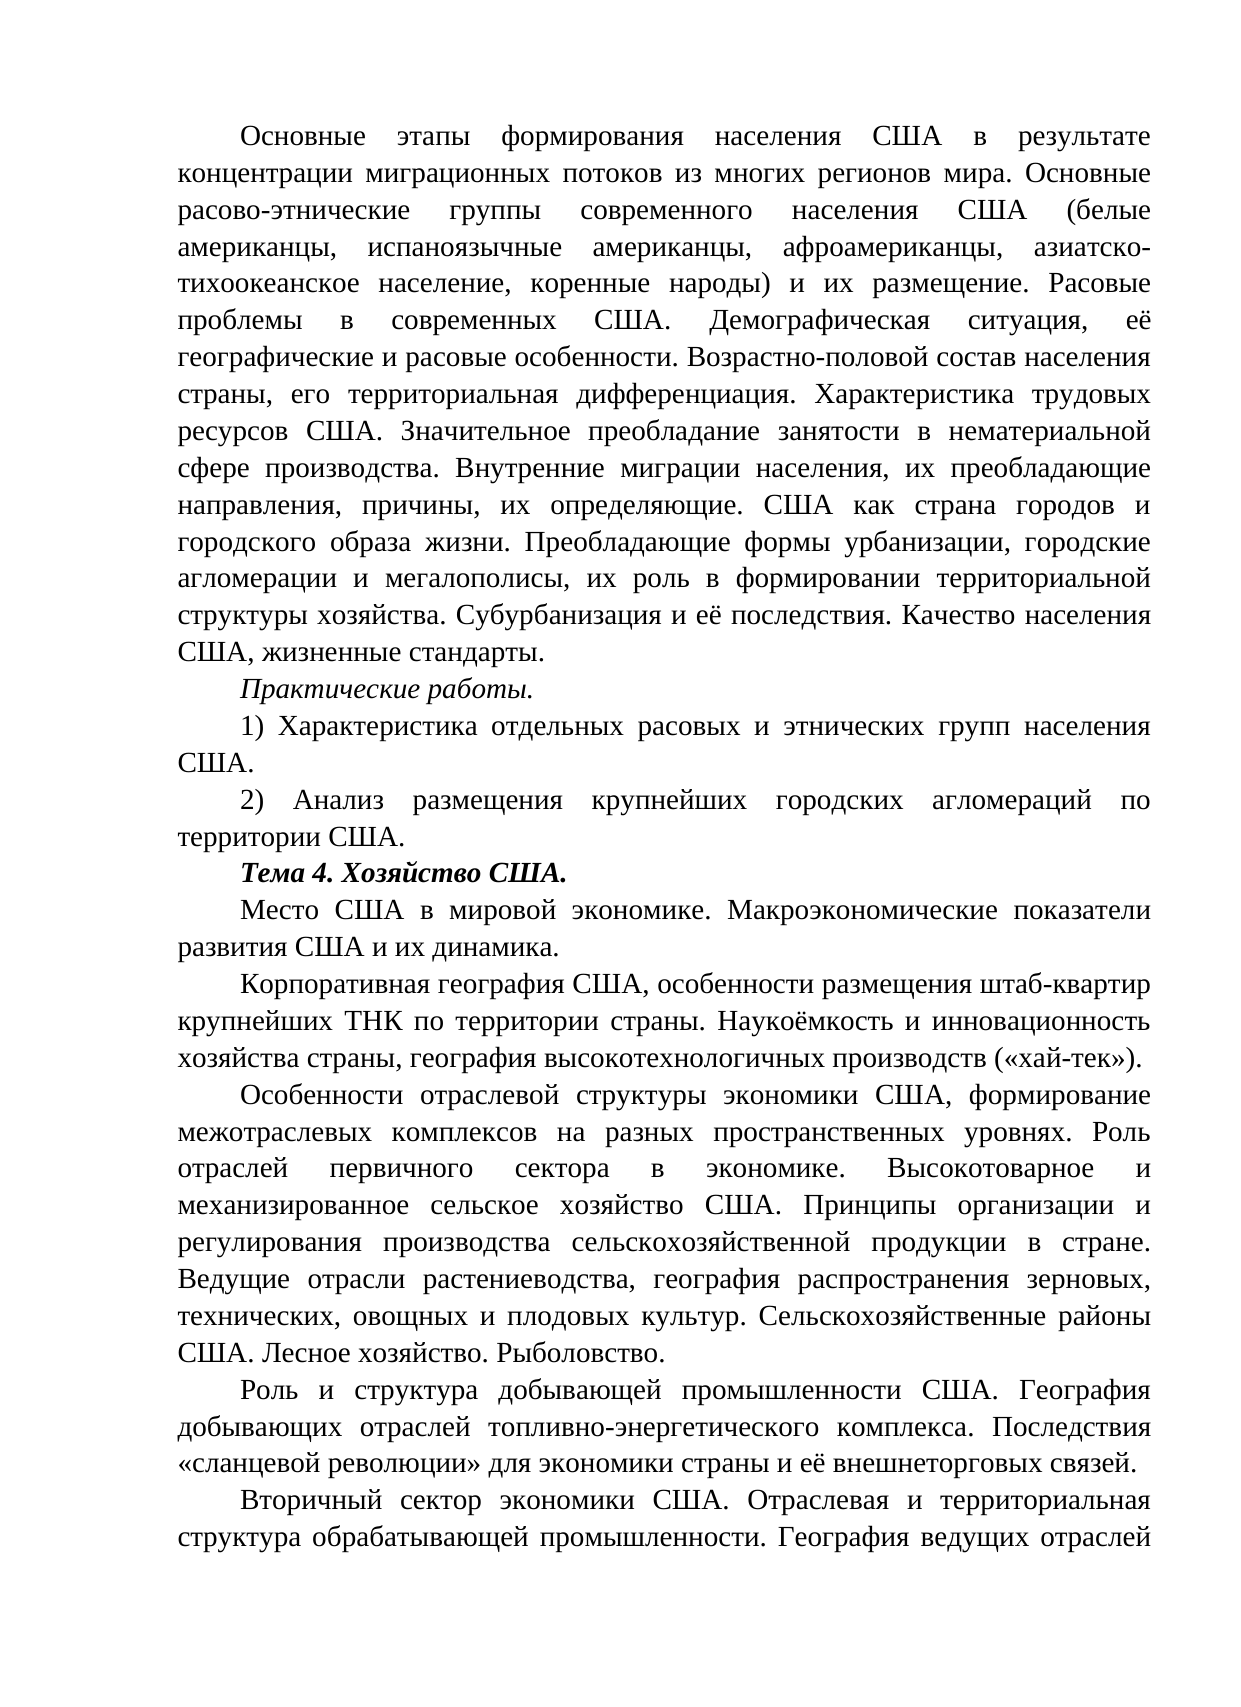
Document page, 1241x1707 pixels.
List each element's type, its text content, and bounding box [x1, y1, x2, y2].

text Место США в мировой экономике. Макроэкономические показатели развития США и их динамика. [177, 892, 1152, 963]
text Корпоративная география США, особенности размещения штаб-квартир крупнейших ТНК по территории страны. Наукоёмкость и инновационность хозяйства страны, география высокотехнологичных производств («хай-тек»). [177, 966, 1152, 1073]
text Тема 4. Хозяйство США. [177, 856, 1152, 889]
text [177, 1482, 1152, 1553]
text Основные этапы формирования населения США в результате концентрации миграционных потоков из многих регионов мира. Основные расово-этнические группы современного населения США (белые американцы, испаноязычные американцы, афроамериканцы, азиатско-тихоокеанское население, коренные народы) и их размещение. Расовые проблемы в современных США. Демографическая ситуация, её географические и расовые особенности. Возрастно-половой состав населения страны, его территориальная дифференциация. Характеристика трудовых ресурсов США. Значительное преобладание занятости в нематериальной сфере производства. Внутренние миграции населения, их преобладающие направления, причины, их определяющие. США как страна городов и городского образа жизни. Преобладающие формы урбанизации, городские агломерации и мегалополисы, их роль в формировании территориальной структуры хозяйства. Субурбанизация и её последствия. Качество населения США, жизненные стандарты. [177, 118, 1152, 668]
text 1) Характеристика отдельных расовых и этнических групп населения США. [177, 708, 1152, 778]
text Роль и структура добывающей промышленности США. География добывающих отраслей топливно-энергетического комплекса. Последствия «сланцевой революции» для экономики страны и её внешнеторговых связей. [177, 1372, 1152, 1479]
text Особенности отраслевой структуры экономики США, формирование межотраслевых комплексов на разных пространственных уровнях. Роль отраслей первичного сектора в экономике. Высокотоварное и механизированное сельское хозяйство США. Принципы организации и регулирования производства сельскохозяйственной продукции в стране. Ведущие отрасли растениеводства, география распространения зерновых, технических, овощных и плодовых культур. Сельскохозяйственные районы США. Лесное хозяйство. Рыболовство. [177, 1077, 1152, 1368]
text Практические работы. [177, 671, 1152, 705]
text 2) Анализ размещения крупнейших городских агломераций по территории США. [177, 782, 1152, 852]
